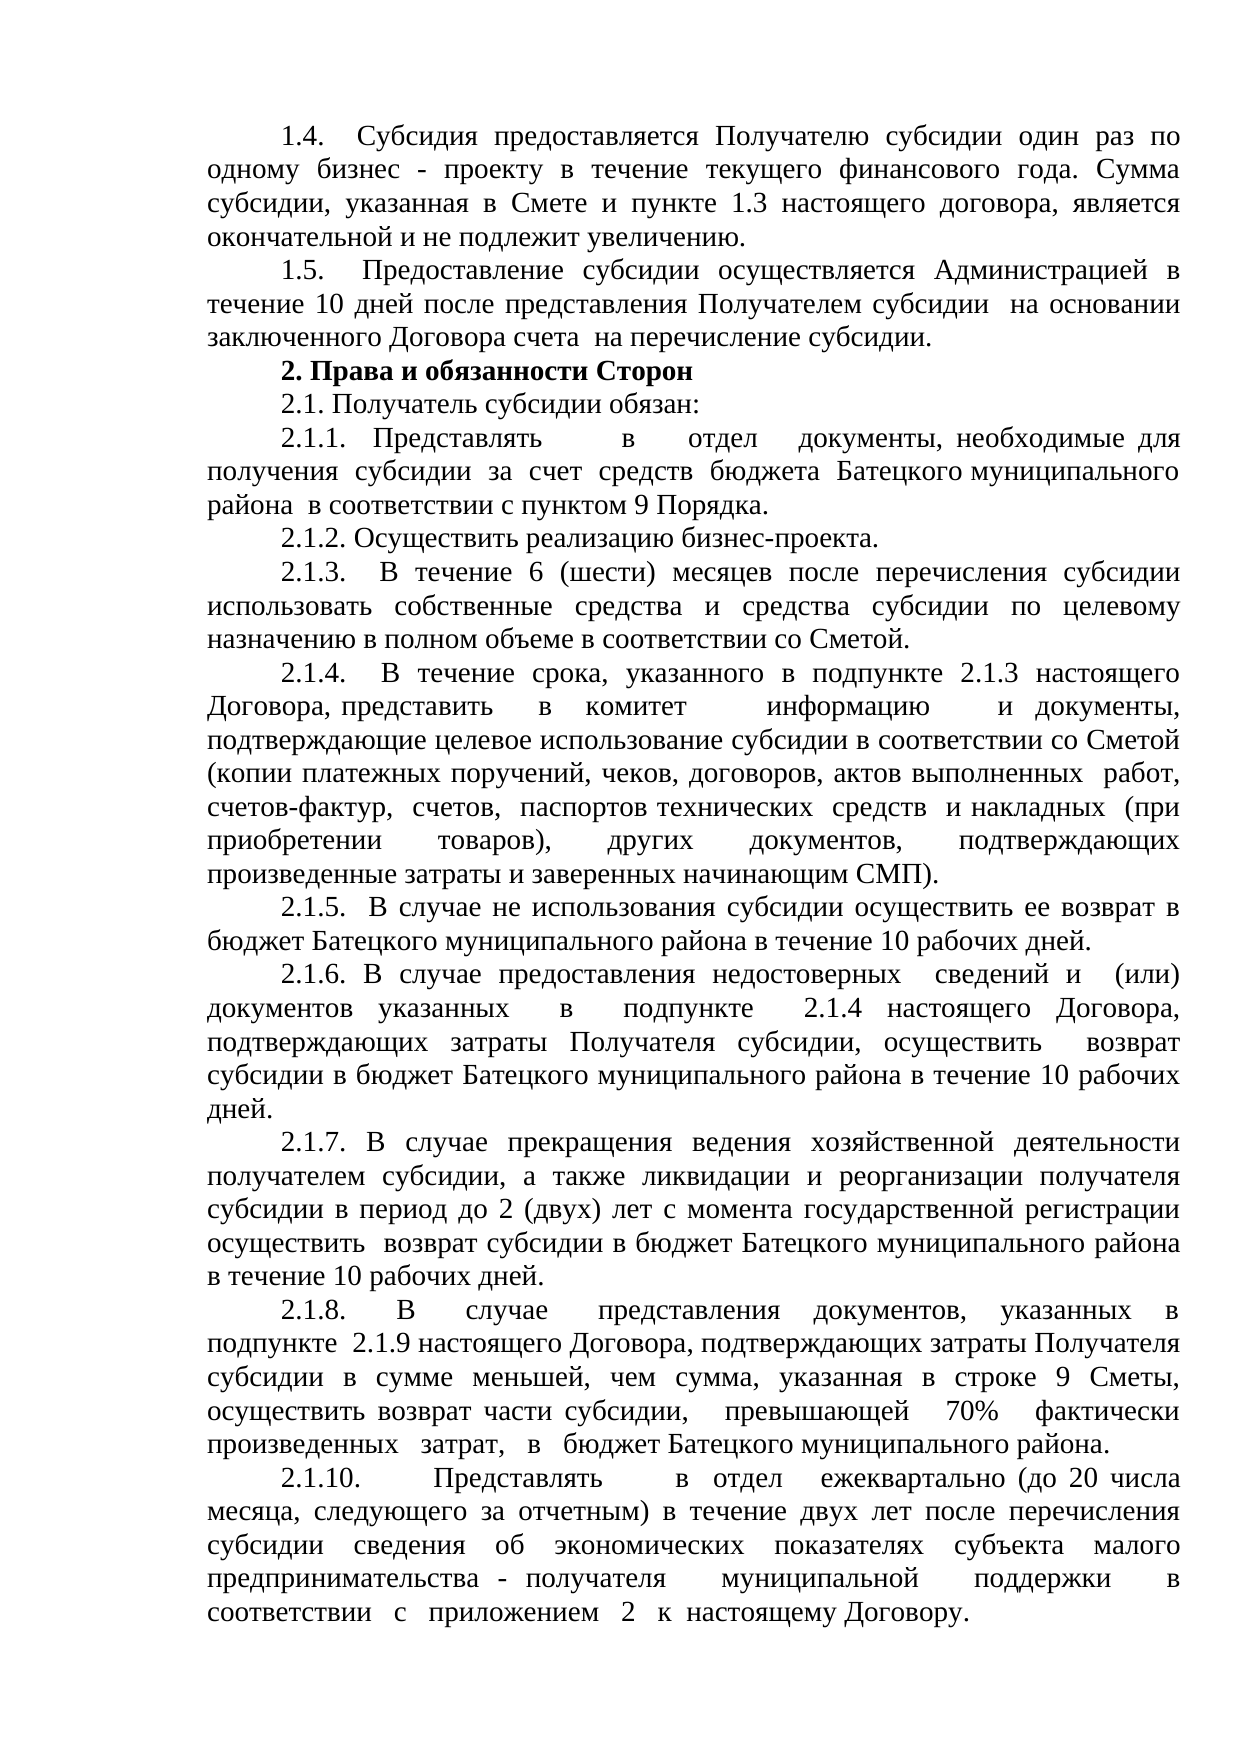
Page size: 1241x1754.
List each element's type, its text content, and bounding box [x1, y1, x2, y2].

text 1.4. Субсидия предоставляется Получателю субсидии один раз по одному бизнес - проекту в течение текущего финансового года. Сумма субсидии, указанная в Смете и пункте 1.3 настоящего договора, является окончательной и не подлежит увеличению. [207, 118, 1181, 252]
text 1.5. Предоставление субсидии осуществляется Администрацией в течение 10 дней после представления Получателем субсидии на основании заключенного Договора счета на перечисление субсидии. [207, 252, 1181, 353]
text 2.1.4. В течение срока, указанного в подпункте 2.1.3 настоящего Договора, представить в комитет информацию и документы, подтверждающие целевое использование субсидии в соответствии со Сметой (копии платежных поручений, чеков, договоров, актов выполненных работ, счетов-фактур, счетов, паспортов технических средств и накладных (при приобретении товаров), других документов, подтверждающих произведенные затраты и заверенных начинающим СМП). [207, 655, 1181, 889]
text 2.1.5. В случае не использования субсидии осуществить ее возврат в бюджет Батецкого муниципального района в течение 10 рабочих дней. [207, 889, 1181, 957]
text 2.1.3. В течение 6 (шести) месяцев после перечисления субсидии использовать собственные средства и средства субсидии по целевому назначению в полном объеме в соответствии со Сметой. [207, 554, 1181, 655]
text 2. Права и обязанности Сторон [207, 353, 1181, 386]
text 2.1.6. В случае предоставления недостоверных сведений и (или) документов указанных в подпункте 2.1.4 настоящего Договора, подтверждающих затраты Получателя субсидии, осуществить возврат субсидии в бюджет Батецкого муниципального района в течение 10 рабочих дней. [207, 957, 1181, 1124]
text 2.1.2. Осуществить реализацию бизнес-проекта. [207, 521, 1181, 554]
text 2.1.1. Представлять в отдел документы, необходимые для получения субсидии за счет средств бюджета Батецкого муниципального района в соответствии с пунктом 9 Порядка. [207, 420, 1181, 521]
text 2.1.8. В случае представления документов, указанных в подпункте 2.1.9 настоящего Договора, подтверждающих затраты Получателя субсидии в сумме меньшей, чем сумма, указанная в строке 9 Сметы, осуществить возврат части субсидии, превышающей 70% фактически произведенных затрат, в бюджет Батецкого муниципального района. [207, 1292, 1181, 1460]
text 2.1. Получатель субсидии обязан: [207, 386, 1181, 420]
text 2.1.10. Представлять в отдел ежеквартально (до 20 числа месяца, следующего за отчетным) в течение двух лет после перечисления субсидии сведения об экономических показателях субъекта малого предпринимательства - получателя муниципальной поддержки в соответствии с приложением 2 к настоящему Договору. [207, 1460, 1181, 1627]
text 2.1.7. В случае прекращения ведения хозяйственной деятельности получателем субсидии, а также ликвидации и реорганизации получателя субсидии в период до 2 (двух) лет с момента государственной регистрации осуществить возврат субсидии в бюджет Батецкого муниципального района в течение 10 рабочих дней. [207, 1124, 1181, 1292]
